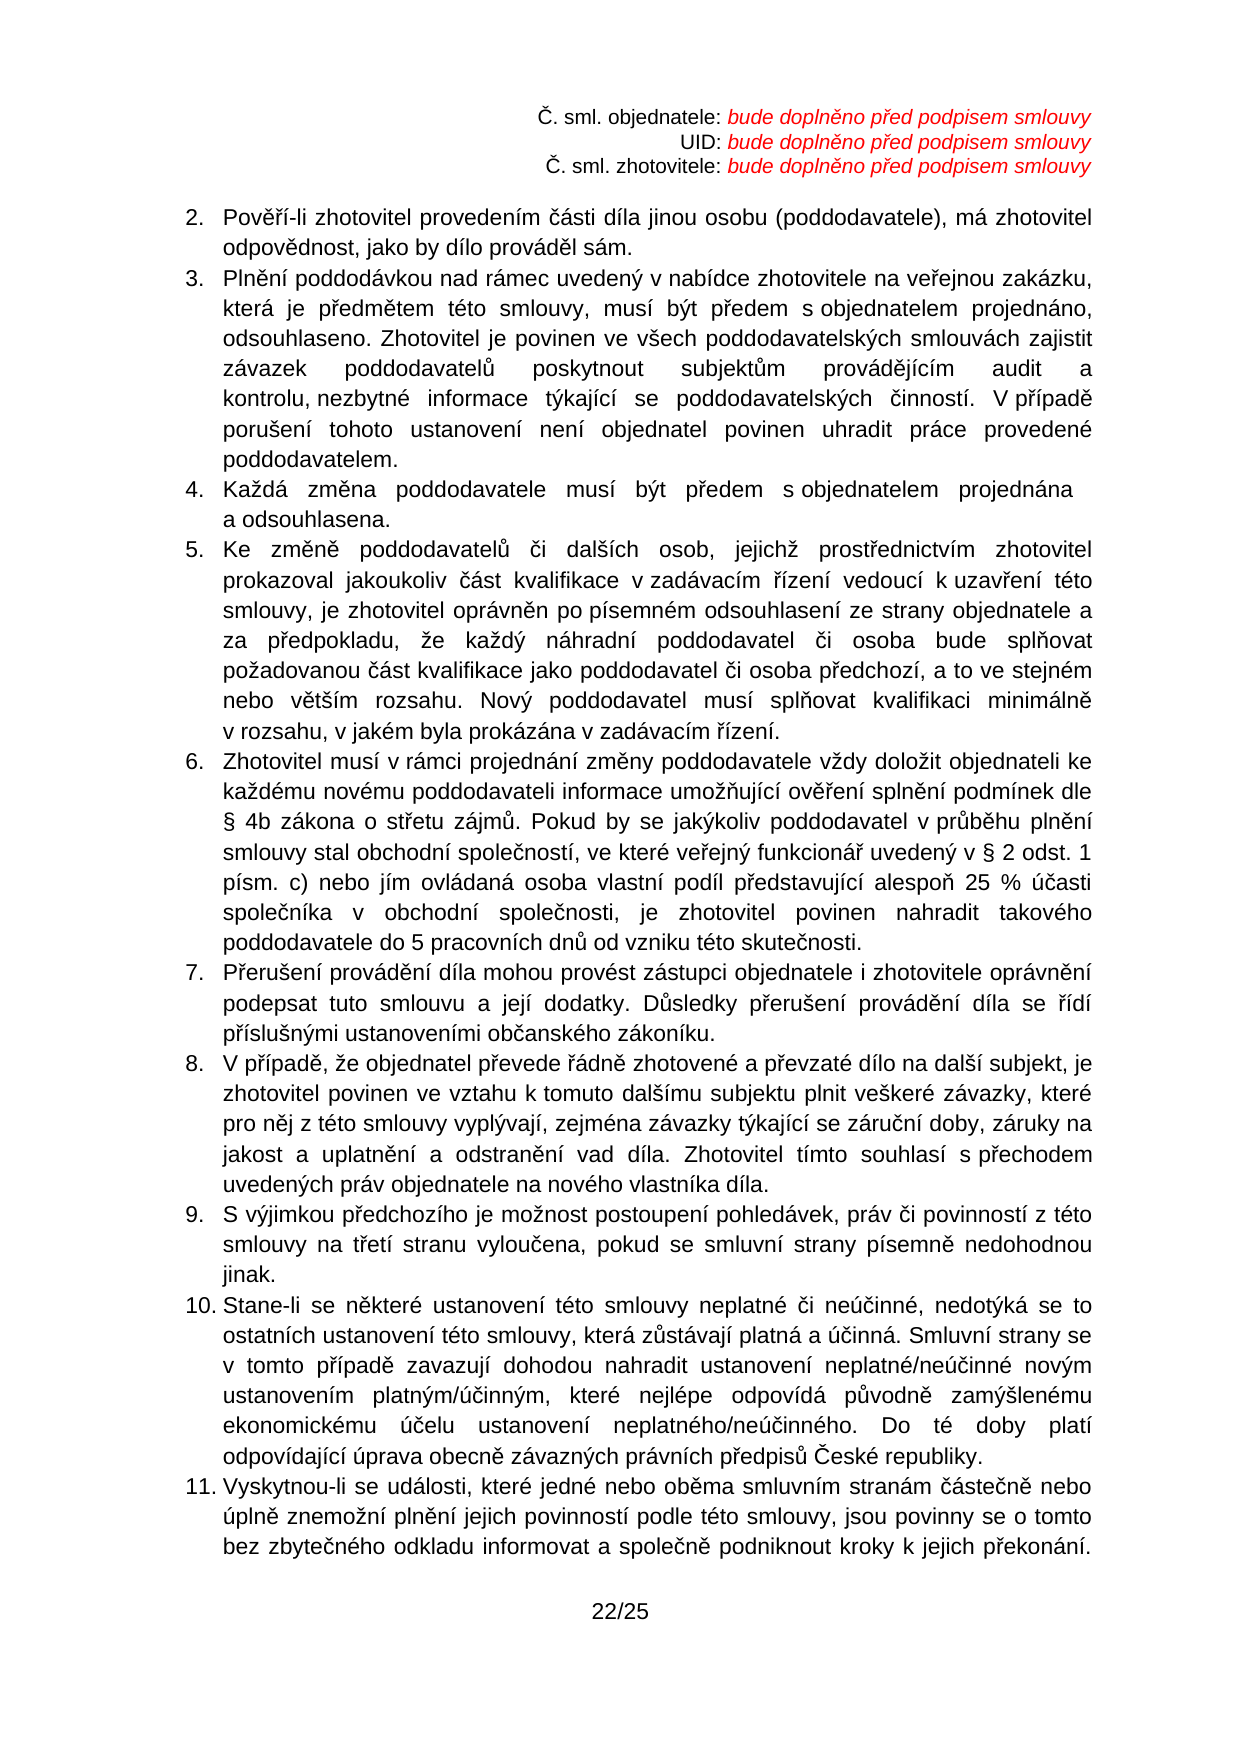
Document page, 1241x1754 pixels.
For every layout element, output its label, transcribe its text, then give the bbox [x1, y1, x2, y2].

list Pověří-li zhotovitel provedením části díla jinou osobu (poddodavatele), má zhotovitel odpovědnost, jako by dílo prováděl sám. [185, 204, 1093, 261]
list Ke změně poddodavatelů či dalších osob, jejichž prostřednictvím zhotovitel prokazoval jakoukoliv část kvalifikace v zadávacím řízení vedoucí k uzavření této smlouvy, je zhotovitel oprávněn po písemném odsouhlasení ze strany objednatele a za předpokladu, že každý náhradní poddodavatel či osoba bude splňovat požadovanou část kvalifikace jako poddodavatel či osoba předchozí, a to ve stejném nebo větším rozsahu. Nový poddodavatel musí splňovat kvalifikaci minimálně v rozsahu, v jakém byla prokázána v zadávacím řízení. [185, 536, 1093, 744]
list Přerušení provádění díla mohou provést zástupci objednatele i zhotovitele oprávnění podepsat tuto smlouvu a její dodatky. Důsledky přerušení provádění díla se řídí příslušnými ustanoveními občanského zákoníku. [185, 959, 1093, 1046]
list S výjimkou předchozího je možnost postoupení pohledávek, práv či povinností z této smlouvy na třetí stranu vyloučena, pokud se smluvní strany písemně nedohodnou jinak. [185, 1201, 1093, 1288]
list Stane-li se některé ustanovení této smlouvy neplatné či neúčinné, nedotýká se to ostatních ustanovení této smlouvy, která zůstávají platná a účinná. Smluvní strany se v tomto případě zavazují dohodou nahradit ustanovení neplatné/neúčinné novým ustanovením platným/účinným, které nejlépe odpovídá původně zamýšlenému ekonomickému účelu ustanovení neplatného/neúčinného. Do té doby platí odpovídající úprava obecně závazných právních předpisů České republiky. [185, 1292, 1093, 1469]
list Plnění poddodávkou nad rámec uvedený v nabídce zhotovitele na veřejnou zakázku, která je předmětem této smlouvy, musí být předem s objednatelem projednáno, odsouhlaseno. Zhotovitel je povinen ve všech poddodavatelských smlouvách zajistit závazek poddodavatelů poskytnout subjektům provádějícím audit a kontrolu, nezbytné informace týkající se poddodavatelských činností. V případě porušení tohoto ustanovení není objednatel povinen uhradit práce provedené poddodavatelem. [185, 264, 1093, 472]
list Zhotovitel musí v rámci projednání změny poddodavatele vždy doložit objednateli ke každému novému poddodavateli informace umožňující ověření splnění podmínek dle § 4b zákona o střetu zájmů. Pokud by se jakýkoliv poddodavatel v průběhu plnění smlouvy stal obchodní společností, ve které veřejný funkcionář uvedený v § 2 odst. 1 písm. c) nebo jím ovládaná osoba vlastní podíl představující alespoň 25 % účasti společníka v obchodní společnosti, je zhotovitel povinen nahradit takového poddodavatele do 5 pracovních dnů od vzniku této skutečnosti. [185, 748, 1093, 955]
list V případě, že objednatel převede řádně zhotovené a převzaté dílo na další subjekt, je zhotovitel povinen ve vztahu k tomuto dalšímu subjektu plnit veškeré závazky, které pro něj z této smlouvy vyplývají, zejména závazky týkající se záruční doby, záruky na jakost a uplatnění a odstranění vad díla. Zhotovitel tímto souhlasí s přechodem uvedených práv objednatele na nového vlastníka díla. [185, 1050, 1093, 1197]
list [185, 1473, 1093, 1559]
list Každá změna poddodavatele musí být předem s objednatelem projednána a odsouhlasena. [185, 476, 1093, 532]
